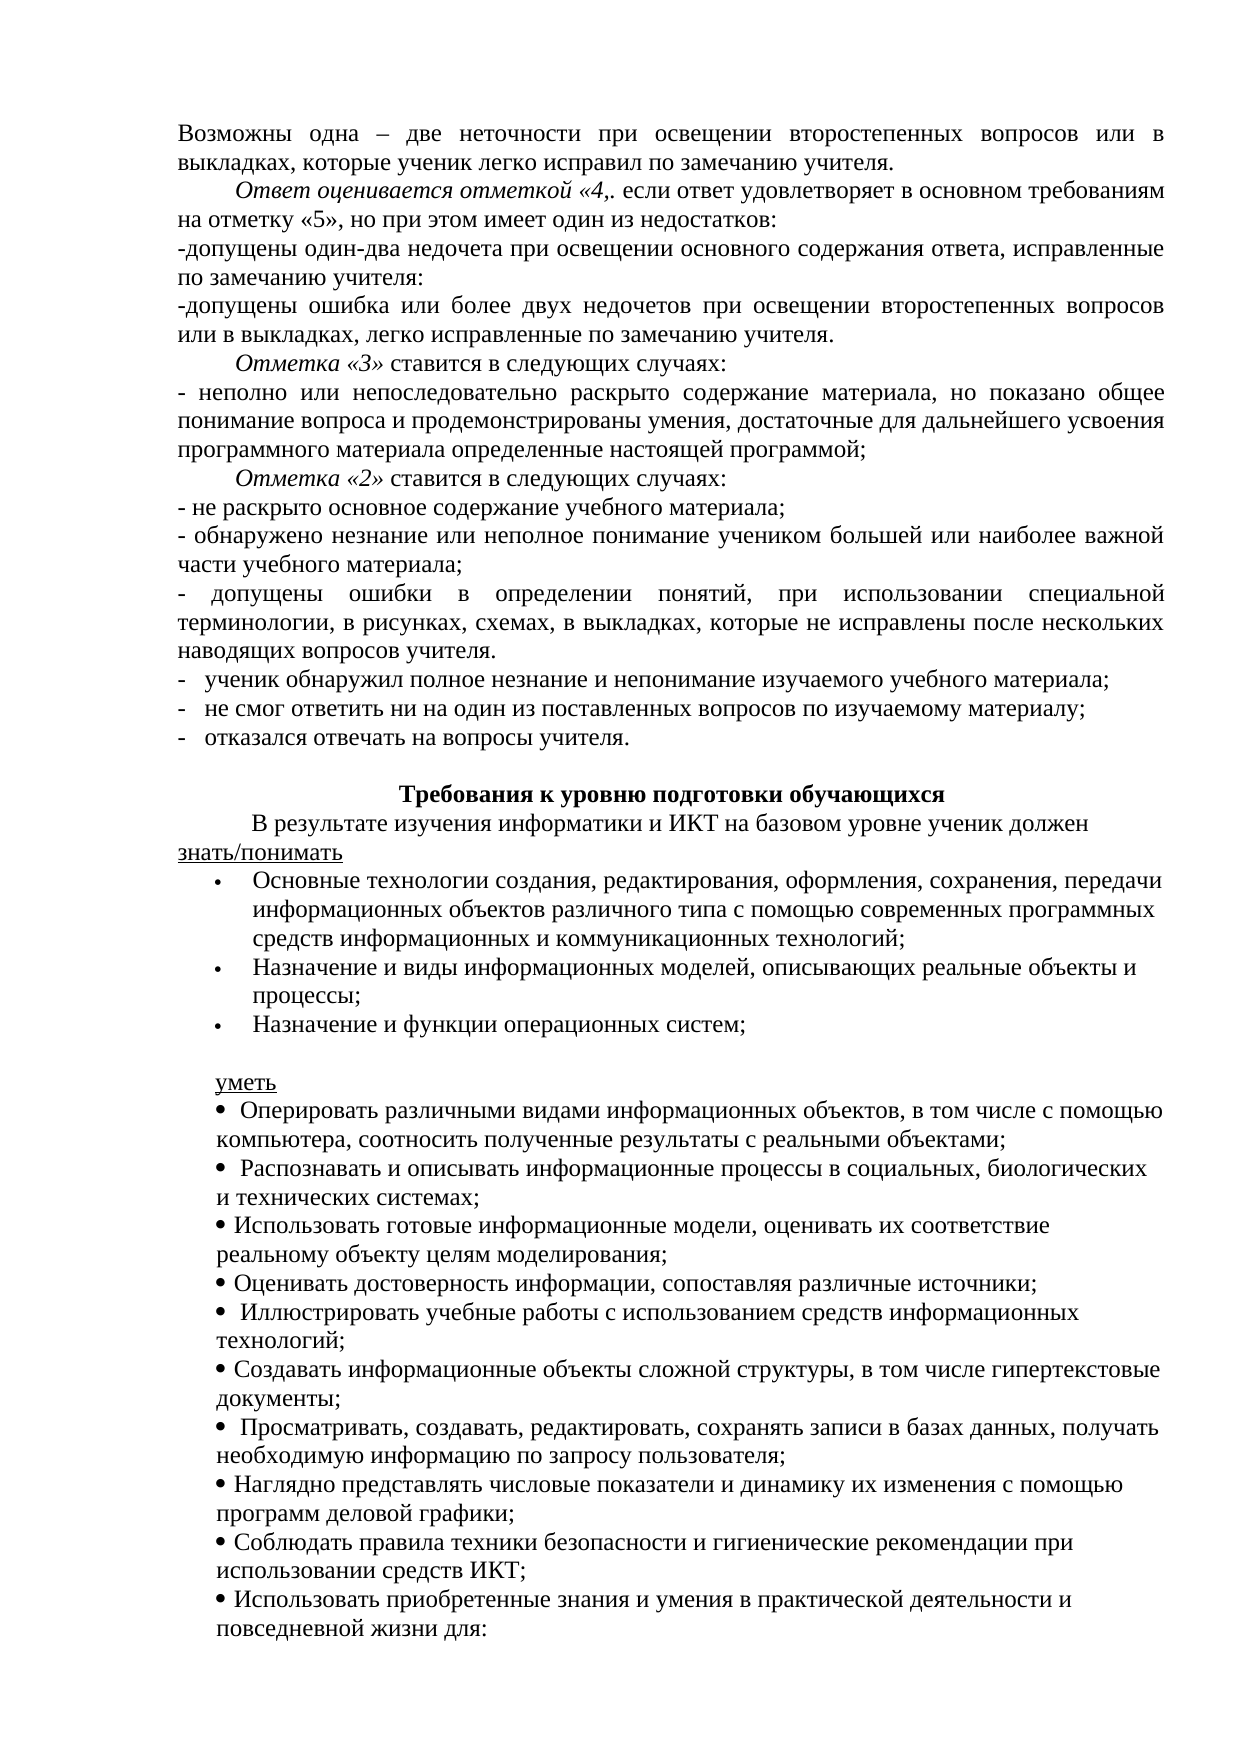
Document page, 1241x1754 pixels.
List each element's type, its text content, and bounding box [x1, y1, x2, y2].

list Иллюстрировать учебные работы с использованием средств информационных технологий; [216, 1297, 1167, 1354]
text - обнаружено незнание или неполное понимание учеником большей или наиболее важной части учебного материала; [177, 521, 1166, 578]
text -допущены один-два недочета при освещении основного содержания ответа, исправленные по замечанию учителя: [177, 233, 1166, 291]
text уметь [215, 1067, 1167, 1096]
list Просматривать, создавать, редактировать, сохранять записи в базах данных, получать необходимую информацию по запросу пользователя; [216, 1412, 1167, 1469]
text Требования к уровню подготовки обучающихся [177, 779, 1167, 808]
text -допущены ошибка или более двух недочетов при освещении второстепенных вопросов или в выкладках, легко исправленные по замечанию учителя. [177, 291, 1166, 348]
list Назначение и функции операционных систем; [215, 1009, 1167, 1038]
list Оперировать различными видами информационных объектов, в том числе с помощью компьютера, соотносить полученные результаты с реальными объектами; [216, 1096, 1167, 1153]
text Отметка «3» ставится в следующих случаях: [177, 348, 1166, 377]
list Создавать информационные объекты сложной структуры, в том числе гипертекстовые документы; [216, 1354, 1167, 1412]
list Использовать приобретенные знания и умения в практической деятельности и повседневной жизни для: [216, 1584, 1167, 1642]
text - ученик обнаружил полное незнание и непонимание изучаемого учебного материала; [177, 664, 1166, 693]
text - отказался отвечать на вопросы учителя. [177, 722, 1166, 751]
list Назначение и виды информационных моделей, описывающих реальные объекты и процессы; [215, 952, 1167, 1009]
text знать/понимать [177, 837, 1167, 866]
text - не раскрыто основное содержание учебного материала; [177, 492, 1166, 521]
list Распознавать и описывать информационные процессы в социальных, биологических и технических системах; [216, 1153, 1167, 1211]
list Оценивать достоверность информации, сопоставляя различные источники; [216, 1268, 1167, 1297]
text В результате изучения информатики и ИКТ на базовом уровне ученик должен [177, 808, 1167, 837]
text - неполно или непоследовательно раскрыто содержание материала, но показано общее понимание вопроса и продемонстрированы умения, достаточные для дальнейшего усвоения программного материала определенные настоящей программой; [177, 377, 1166, 463]
text - не смог ответить ни на один из поставленных вопросов по изучаемому материалу; [177, 693, 1166, 722]
list Соблюдать правила техники безопасности и гигиенические рекомендации при использовании средств ИКТ; [216, 1527, 1167, 1584]
list Наглядно представлять числовые показатели и динамику их изменения с помощью программ деловой графики; [216, 1469, 1167, 1527]
text - допущены ошибки в определении понятий, при использовании специальной терминологии, в рисунках, схемах, в выкладках, которые не исправлены после нескольких наводящих вопросов учителя. [177, 578, 1166, 664]
text Возможны одна – две неточности при освещении второстепенных вопросов или в выкладках, которые ученик легко исправил по замечанию учителя. [177, 118, 1166, 176]
list Использовать готовые информационные модели, оценивать их соответствие реальному объекту целям моделирования; [216, 1211, 1167, 1268]
list Основные технологии создания, редактирования, оформления, сохранения, передачи информационных объектов различного типа с помощью современных программных средств информационных и коммуникационных технологий; [215, 866, 1167, 952]
text Отметка «2» ставится в следующих случаях: [177, 463, 1166, 492]
text Ответ оценивается отметкой «4,. если ответ удовлетворяет в основном требованиям на отметку «5», но при этом имеет один из недостатков: [177, 176, 1166, 233]
